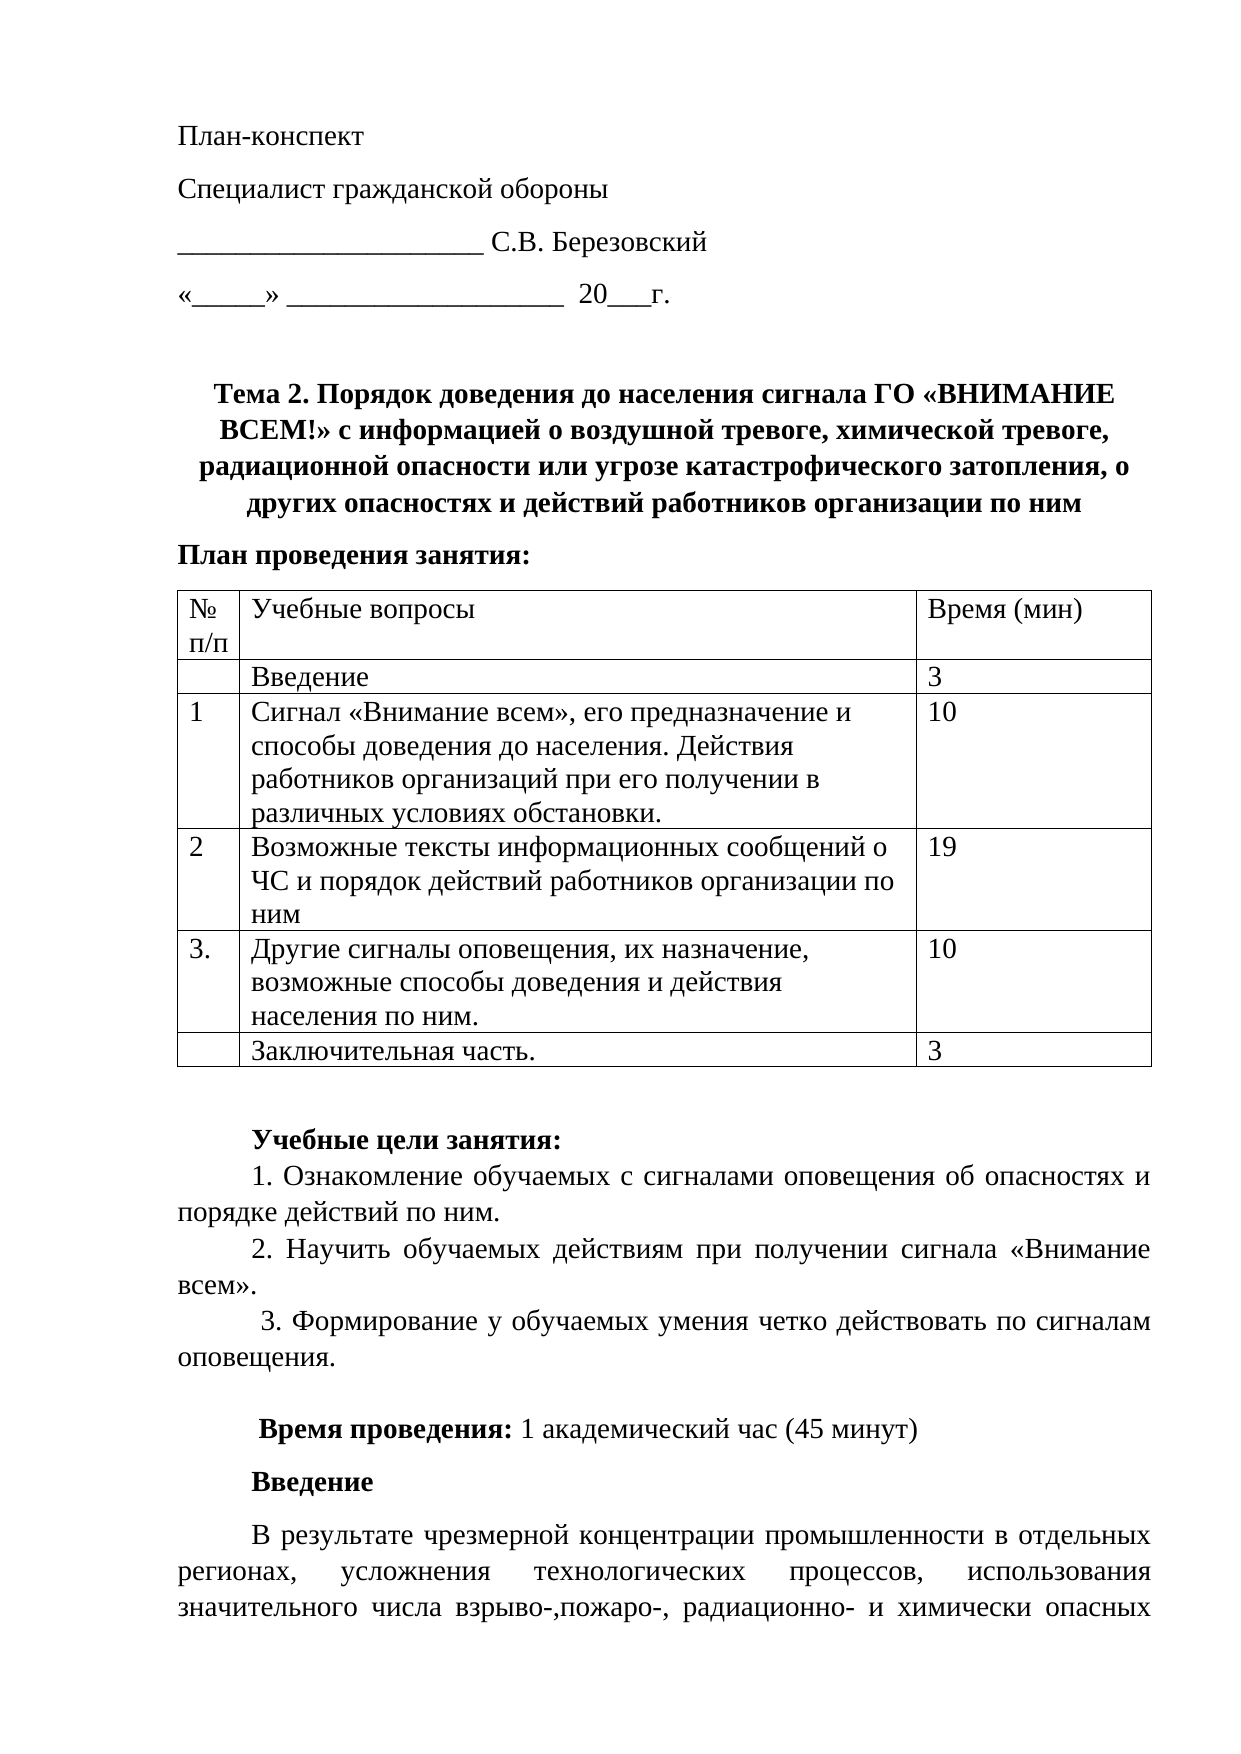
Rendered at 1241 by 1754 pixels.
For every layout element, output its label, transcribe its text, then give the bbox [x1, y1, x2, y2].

table_cell 1 [178, 694, 239, 828]
table_cell Введение [240, 660, 916, 693]
table_cell Заключительная часть. [240, 1033, 916, 1066]
table_cell 3 [917, 1033, 1151, 1066]
table_header Время (мин) [917, 591, 1151, 658]
table_cell Другие сигналы оповещения, их назначение, возможные способы доведения и действия населения по ним. [240, 931, 916, 1032]
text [177, 1517, 1152, 1623]
table_cell 2 [178, 829, 239, 930]
table_cell 10 [917, 694, 1151, 828]
text 1. Ознакомление обучаемых с сигналами оповещения об опасностях и порядке действий по ним. [177, 1158, 1152, 1228]
text План проведения занятия: [177, 537, 1152, 571]
table_cell 3 [917, 660, 1151, 693]
table_cell 10 [917, 931, 1151, 1032]
text «_____» ___________________ 20___г. [177, 277, 1166, 310]
text Введение [177, 1464, 1152, 1498]
table_cell [178, 660, 239, 693]
text Учебные цели занятия: [177, 1122, 1152, 1156]
text Тема 2. Порядок доведения до населения сигнала ГО «ВНИМАНИЕ ВСЕМ!» с информацией о воздушной тревоге, химической тревоге, радиационной опасности или угрозе катастрофического затопления, о других опасностях и действий работников организации по ним [177, 376, 1152, 518]
table_cell Возможные тексты информационных сообщений о ЧС и порядок действий работников организации по ним [240, 829, 916, 930]
text 3. Формирование у обучаемых умения четко действовать по сигналам оповещения. [177, 1303, 1152, 1373]
table_cell Сигнал «Внимание всем», его предназначение и способы доведения до населения. Действия работников организаций при его получении в различных условиях обстановки. [240, 694, 916, 828]
text _____________________ С.В. Березовский [177, 224, 1166, 257]
table_cell 3. [178, 931, 239, 1032]
text 2. Научить обучаемых действиям при получении сигнала «Внимание всем». [177, 1231, 1152, 1300]
text Время проведения: 1 академический час (45 минут) [177, 1411, 1152, 1445]
table_cell [178, 1033, 239, 1066]
table_header Учебные вопросы [240, 591, 916, 658]
text План-конспект [177, 118, 1166, 152]
table_cell 19 [917, 829, 1151, 930]
text Специалист гражданской обороны [177, 171, 1166, 204]
table_header № п/п [178, 591, 239, 658]
